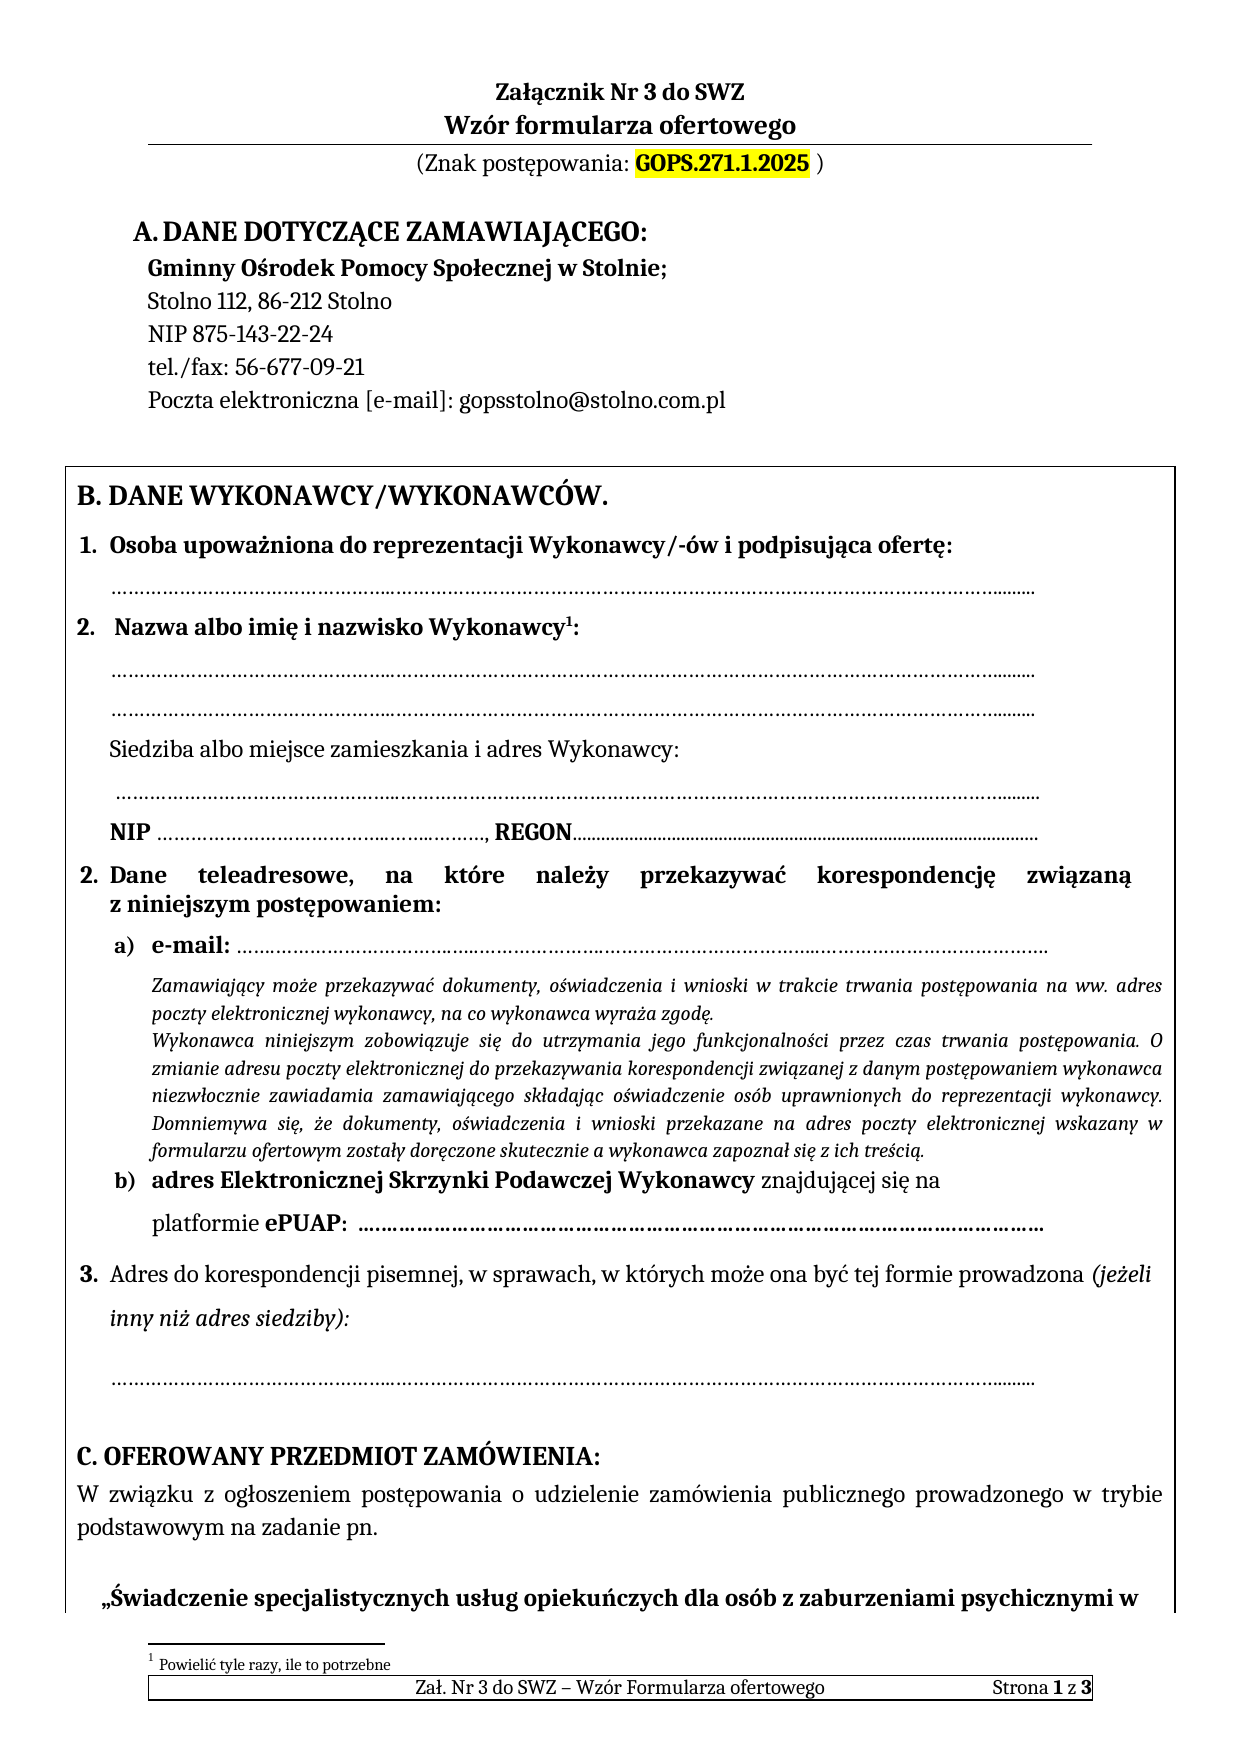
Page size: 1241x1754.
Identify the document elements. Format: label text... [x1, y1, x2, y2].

list NIP 875-143-22-24 [148, 320, 1092, 349]
list Stolno 112, 86-212 Stolno [148, 287, 1092, 316]
table_header B. DANE WYKONAWCY/WYKONAWCÓW. Osoba upoważniona do reprezentacji Wykonawcy/-ów i podpisująca ofertę: …………………………………………..……………………………………………………………………………………………........ Nazwa albo imię i nazwisko Wykonawcy: …………………………………………..……………………………………………………………………………………………........ …………………………………………..……………………………………………………………………………………………........ Siedziba albo miejsce zamieszkania i adres Wykonawcy: …………………………………………..……………………………………………………………………………………………........ NIP …………………………………..……..………, REGON................................................................................................... Dane teleadresowe, na które należy przekazywać korespondencję związaną z niniejszym postępowaniem: e-mail: …….………………………….…..………………….………………………………..…………………………………. Zamawiający może przekazywać dokumenty, oświadczenia i wnioski w trakcie trwania postępowania na ww. adres poczty elektronicznej wykonawcy, na co wykonawca wyraża zgodę. Wykonawca niniejszym zobowiązuje się do utrzymania jego funkcjonalności przez czas trwania postępowania. O zmianie adresu poczty elektronicznej do przekazywania korespondencji związanej z danym postępowaniem wykonawca niezwłocznie zawiadamia zamawiającego składając oświadczenie osób uprawnionych do reprezentacji wykonawcy. Domniemywa się, że dokumenty, oświadczenia i wnioski przekazane na adres poczty elektronicznej wskazany w formularzu ofertowym zostały doręczone skutecznie a wykonawca zapoznał się z ich treścią. adres Elektronicznej Skrzynki Podawczej Wykonawcy znajdującej się na platformie ePUAP: ….………………………………………………………………………….………….…………… Adres do korespondencji pisemnej, w sprawach, w których może ona być tej formie prowadzona (jeżeli inny niż adres siedziby): …………………………………………..……………………………………………………………………………………………........ [66, 467, 1174, 1428]
text Załącznik Nr 3 do SWZ [148, 77, 1092, 106]
text (Znak postępowania: GOPS.271.1.2025 ) [810, 149, 1092, 178]
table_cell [66, 1429, 1174, 1613]
list tel./fax: 56-677-09-21 [148, 353, 1092, 382]
list Gminny Ośrodek Pomocy Społecznej w Stolnie; [148, 254, 1092, 283]
text (Znak postępowania: GOPS.271.1.2025 ) [148, 149, 635, 178]
text Wzór formularza ofertowego [148, 110, 1092, 144]
list Poczta elektroniczna [e-mail]: gopsstolno@stolno.com.pl [148, 386, 1092, 415]
list DANE DOTYCZĄCE ZAMAWIAJĄCEGO: [133, 215, 1092, 249]
